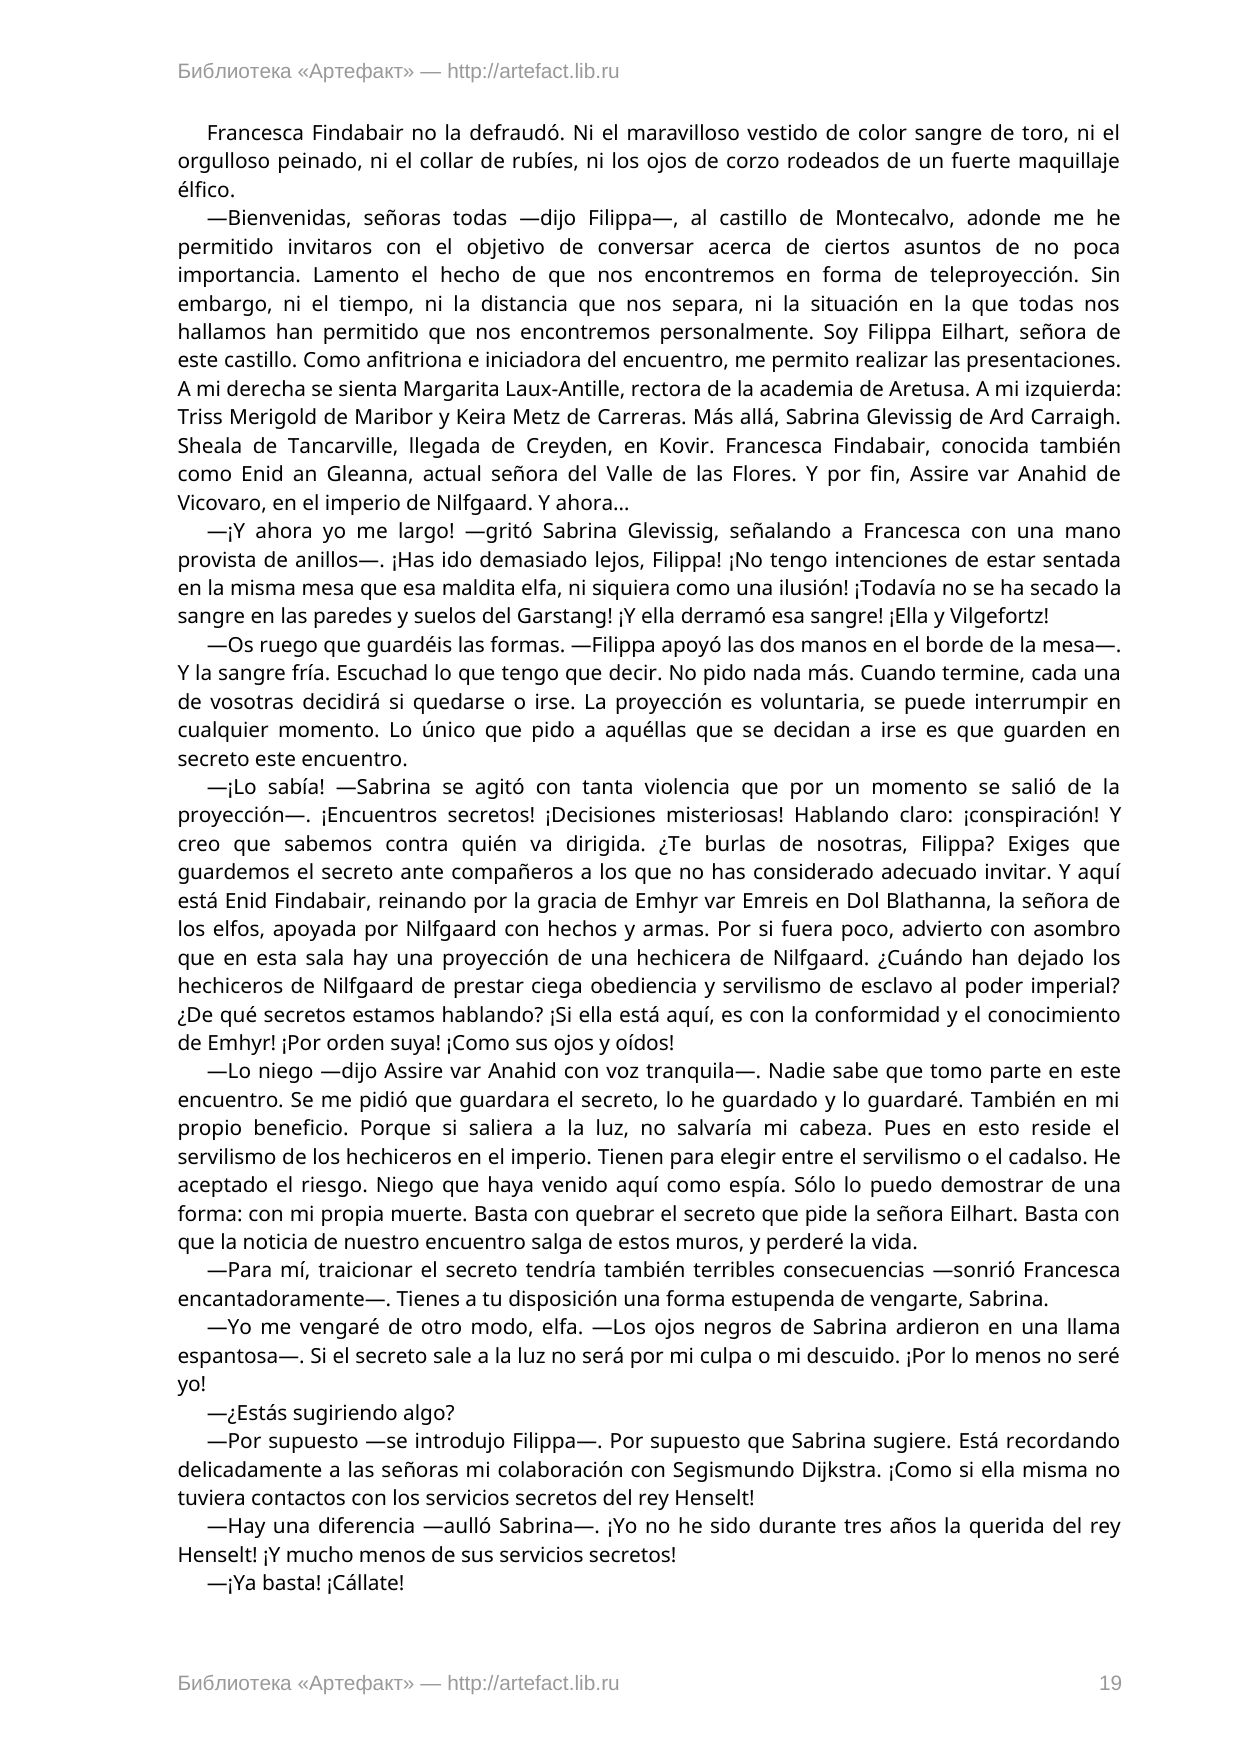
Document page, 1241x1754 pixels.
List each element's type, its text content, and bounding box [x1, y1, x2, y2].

text —¿Estás sugiriendo algo? [177, 1398, 1122, 1426]
text —Yo me vengaré de otro modo, elfa. —Los ojos negros de Sabrina ardieron en una llama espantosa—. Si el secreto sale a la luz no será por mi culpa o mi descuido. ¡Por lo menos no seré yo! [177, 1312, 1122, 1398]
text Francesca Findabair no la defraudó. Ni el maravilloso vestido de color sangre de toro, ni el orgulloso peinado, ni el collar de rubíes, ni los ojos de corzo rodeados de un fuerte maquillaje élfico. [177, 118, 1122, 203]
text —Os ruego que guardéis las formas. —Filippa apoyó las dos manos en el borde de la mesa—. Y la sangre fría. Escuchad lo que tengo que decir. No pido nada más. Cuando termine, cada una de vosotras decidirá si quedarse o irse. La proyección es voluntaria, se puede interrumpir en cualquier momento. Lo único que pido a aquéllas que se decidan a irse es que guarden en secreto este encuentro. [177, 630, 1122, 772]
text —¡Lo sabía! —Sabrina se agitó con tanta violencia que por un momento se salió de la proyección—. ¡Encuentros secretos! ¡Decisiones misteriosas! Hablando claro: ¡conspiración! Y creo que sabemos contra quién va dirigida. ¿Te burlas de nosotras, Filippa? Exiges que guardemos el secreto ante compañeros a los que no has considerado adecuado invitar. Y aquí está Enid Findabair, reinando por la gracia de Emhyr var Emreis en Dol Blathanna, la señora de los elfos, apoyada por Nilfgaard con hechos y armas. Por si fuera poco, advierto con asombro que en esta sala hay una proyección de una hechicera de Nilfgaard. ¿Cuándo han dejado los hechiceros de Nilfgaard de prestar ciega obediencia y servilismo de esclavo al poder imperial? ¿De qué secretos estamos hablando? ¡Si ella está aquí, es con la conformidad y el conocimiento de Emhyr! ¡Por orden suya! ¡Como sus ojos y oídos! [177, 772, 1122, 1057]
text —Para mí, traicionar el secreto tendría también terribles consecuencias —sonrió Francesca encantadoramente—. Tienes a tu disposición una forma estupenda de vengarte, Sabrina. [177, 1256, 1122, 1312]
text —Por supuesto —se introdujo Filippa—. Por supuesto que Sabrina sugiere. Está recordando delicadamente a las señoras mi colaboración con Segismundo Dijkstra. ¡Como si ella misma no tuviera contactos con los servicios secretos del rey Henselt! [177, 1426, 1122, 1512]
text —Bienvenidas, señoras todas —dijo Filippa—, al castillo de Montecalvo, adonde me he permitido invitaros con el objetivo de conversar acerca de ciertos asuntos de no poca importancia. Lamento el hecho de que nos encontremos en forma de teleproyección. Sin embargo, ni el tiempo, ni la distancia que nos separa, ni la situación en la que todas nos hallamos han permitido que nos encontremos personalmente. Soy Filippa Eilhart, señora de este castillo. Como anfitriona e iniciadora del encuentro, me permito realizar las presentaciones. A mi derecha se sienta Margarita Laux-Antille, rectora de la academia de Aretusa. A mi izquierda: Triss Merigold de Maribor y Keira Metz de Carreras. Más allá, Sabrina Glevissig de Ard Carraigh. Sheala de Tancarville, llegada de Creyden, en Kovir. Francesca Findabair, conocida también como Enid an Gleanna, actual señora del Valle de las Flores. Y por fin, Assire var Anahid de Vicovaro, en el imperio de Nilfgaard. Y ahora… [177, 203, 1122, 516]
text —Lo niego —dijo Assire var Anahid con voz tranquila—. Nadie sabe que tomo parte en este encuentro. Se me pidió que guardara el secreto, lo he guardado y lo guardaré. También en mi propio beneficio. Porque si saliera a la luz, no salvaría mi cabeza. Pues en esto reside el servilismo de los hechiceros en el imperio. Tienen para elegir entre el servilismo o el cadalso. He aceptado el riesgo. Niego que haya venido aquí como espía. Sólo lo puedo demostrar de una forma: con mi propia muerte. Basta con quebrar el secreto que pide la señora Eilhart. Basta con que la noticia de nuestro encuentro salga de estos muros, y perderé la vida. [177, 1057, 1122, 1256]
text —Hay una diferencia —aulló Sabrina—. ¡Yo no he sido durante tres años la querida del rey Henselt! ¡Y mucho menos de sus servicios secretos! [177, 1512, 1122, 1568]
text —¡Y ahora yo me largo! —gritó Sabrina Glevissig, señalando a Francesca con una mano provista de anillos—. ¡Has ido demasiado lejos, Filippa! ¡No tengo intenciones de estar sentada en la misma mesa que esa maldita elfa, ni siquiera como una ilusión! ¡Todavía no se ha secado la sangre en las paredes y suelos del Garstang! ¡Y ella derramó esa sangre! ¡Ella y Vilgefortz! [177, 516, 1122, 630]
text —¡Ya basta! ¡Cállate! [177, 1568, 1122, 1597]
